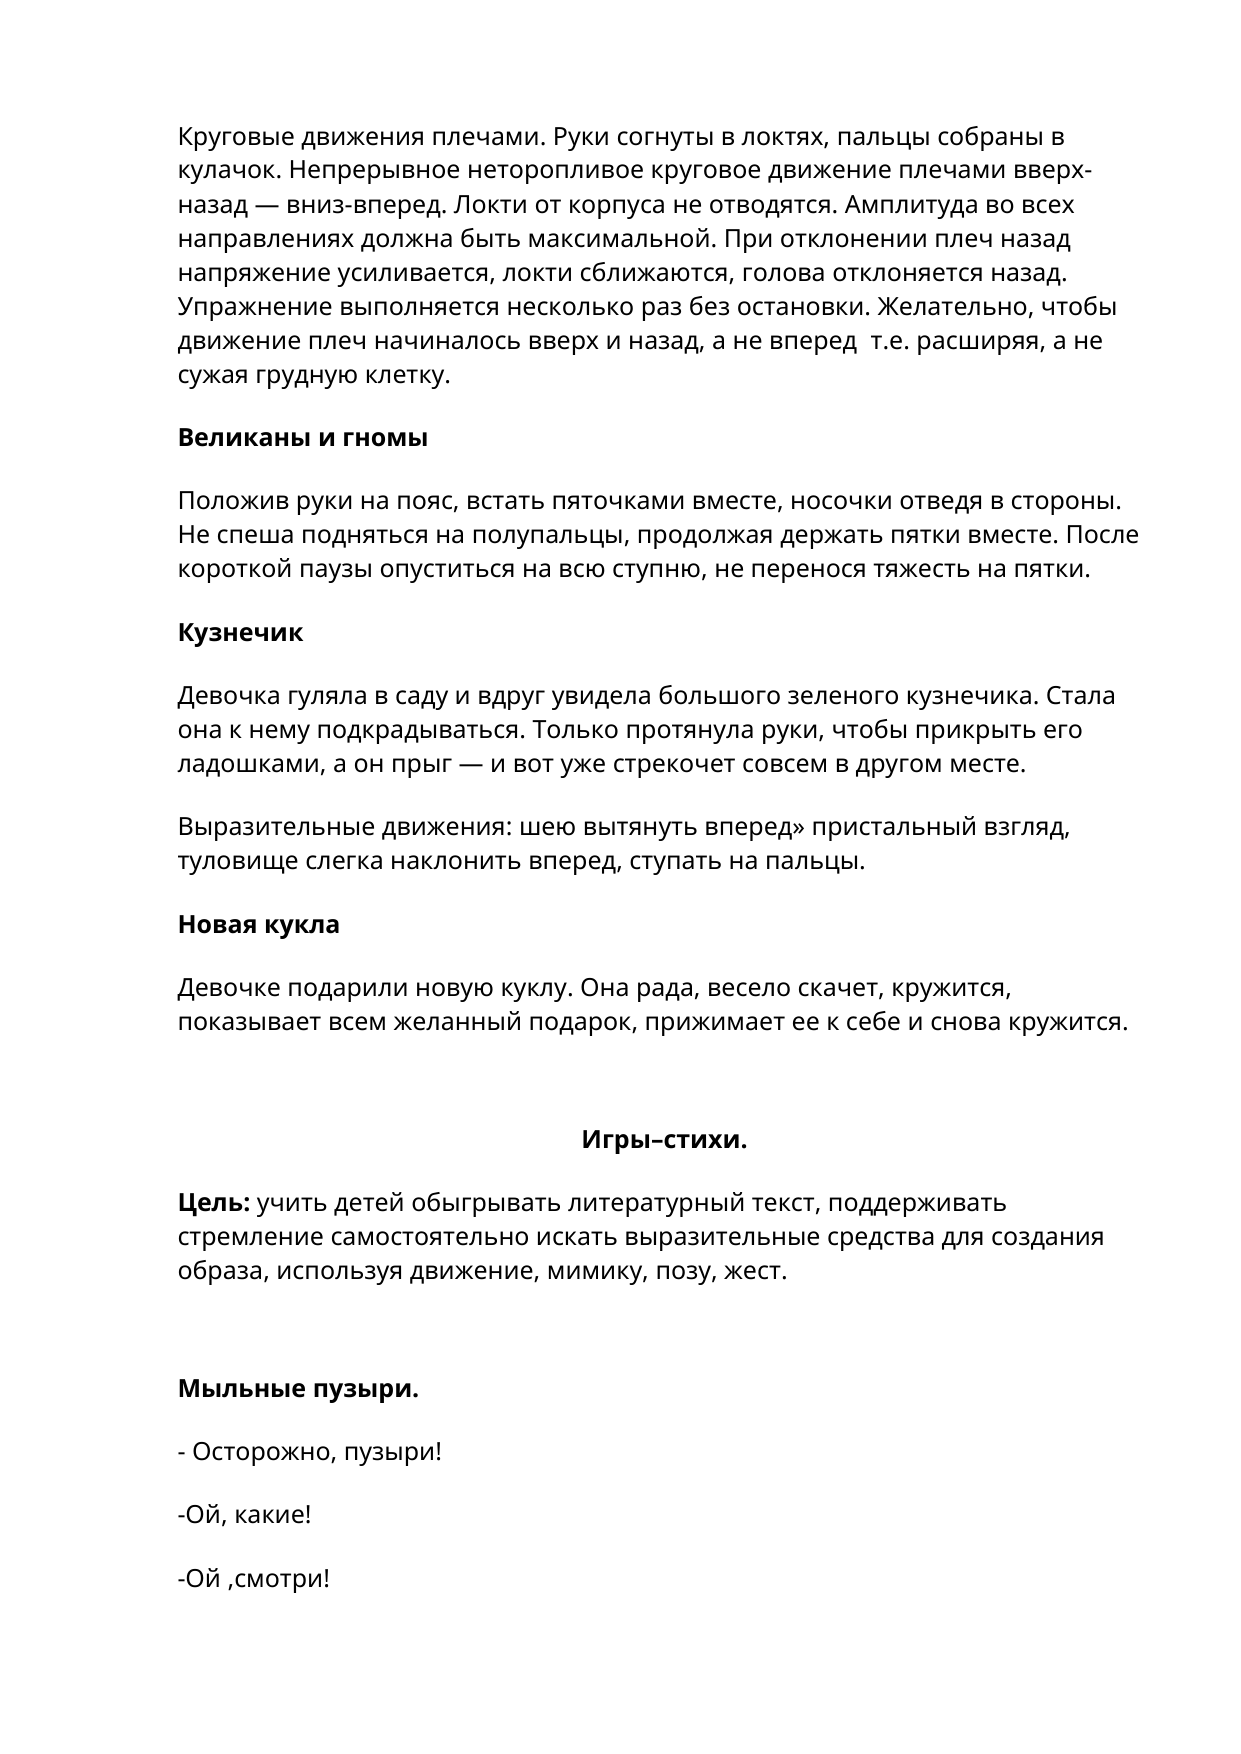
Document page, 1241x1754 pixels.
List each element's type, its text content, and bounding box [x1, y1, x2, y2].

text Кузнечик [177, 614, 1152, 648]
text Девочке подарили новую куклу. Она рада, весело скачет, кружится, показывает всем желанный подарок, прижимает ее к себе и снова кружится. [177, 969, 1152, 1038]
text Цель: учить детей обыгрывать литературный текст, поддерживать стремление самостоятельно искать выразительные средства для создания образа, используя движение, мимику, позу, жест. [177, 1185, 1152, 1287]
text Великаны и гномы [177, 420, 1152, 454]
text Круговые движения плечами. Руки согнуты в локтях, пальцы собраны в кулачок. Непрерывное неторопливое круговое движение плечами вверх-назад — вниз-вперед. Локти от корпуса не отводятся. Амплитуда во всех направлениях должна быть максимальной. При отклонении плеч назад напряжение усиливается, локти сближаются, голова отклоняется назад. Упражнение выполняется несколько раз без остановки. Желательно, чтобы движение плеч начиналось вверх и назад, а не вперед т.е. расширяя, а не сужая грудную клетку. [177, 118, 1152, 391]
text Мыльные пузыри. [177, 1371, 1152, 1405]
text Игры–стихи. [177, 1121, 1152, 1156]
text Девочка гуляла в саду и вдруг увидела большого зеленого кузнечика. Стала она к нему подкрадываться. Только протянула руки, чтобы прикрыть его ладошками, а он прыг — и вот уже стрекочет совсем в другом месте. [177, 678, 1152, 780]
text -Ой, какие! [177, 1497, 1152, 1531]
text Выразительные движения: шею вытянуть вперед» пристальный взгляд, туловище слегка наклонить вперед, ступать на пальцы. [177, 809, 1152, 877]
text Положив руки на пояс, встать пяточками вместе, носочки отведя в стороны. Не спеша подняться на полупальцы, продолжая держать пятки вместе. После короткой паузы опуститься на всю ступню, не перенося тяжесть на пятки. [177, 483, 1152, 585]
text Новая кукла [177, 906, 1152, 940]
text - Осторожно, пузыри! [177, 1434, 1152, 1468]
text -Ой ,смотри! [177, 1560, 1152, 1594]
